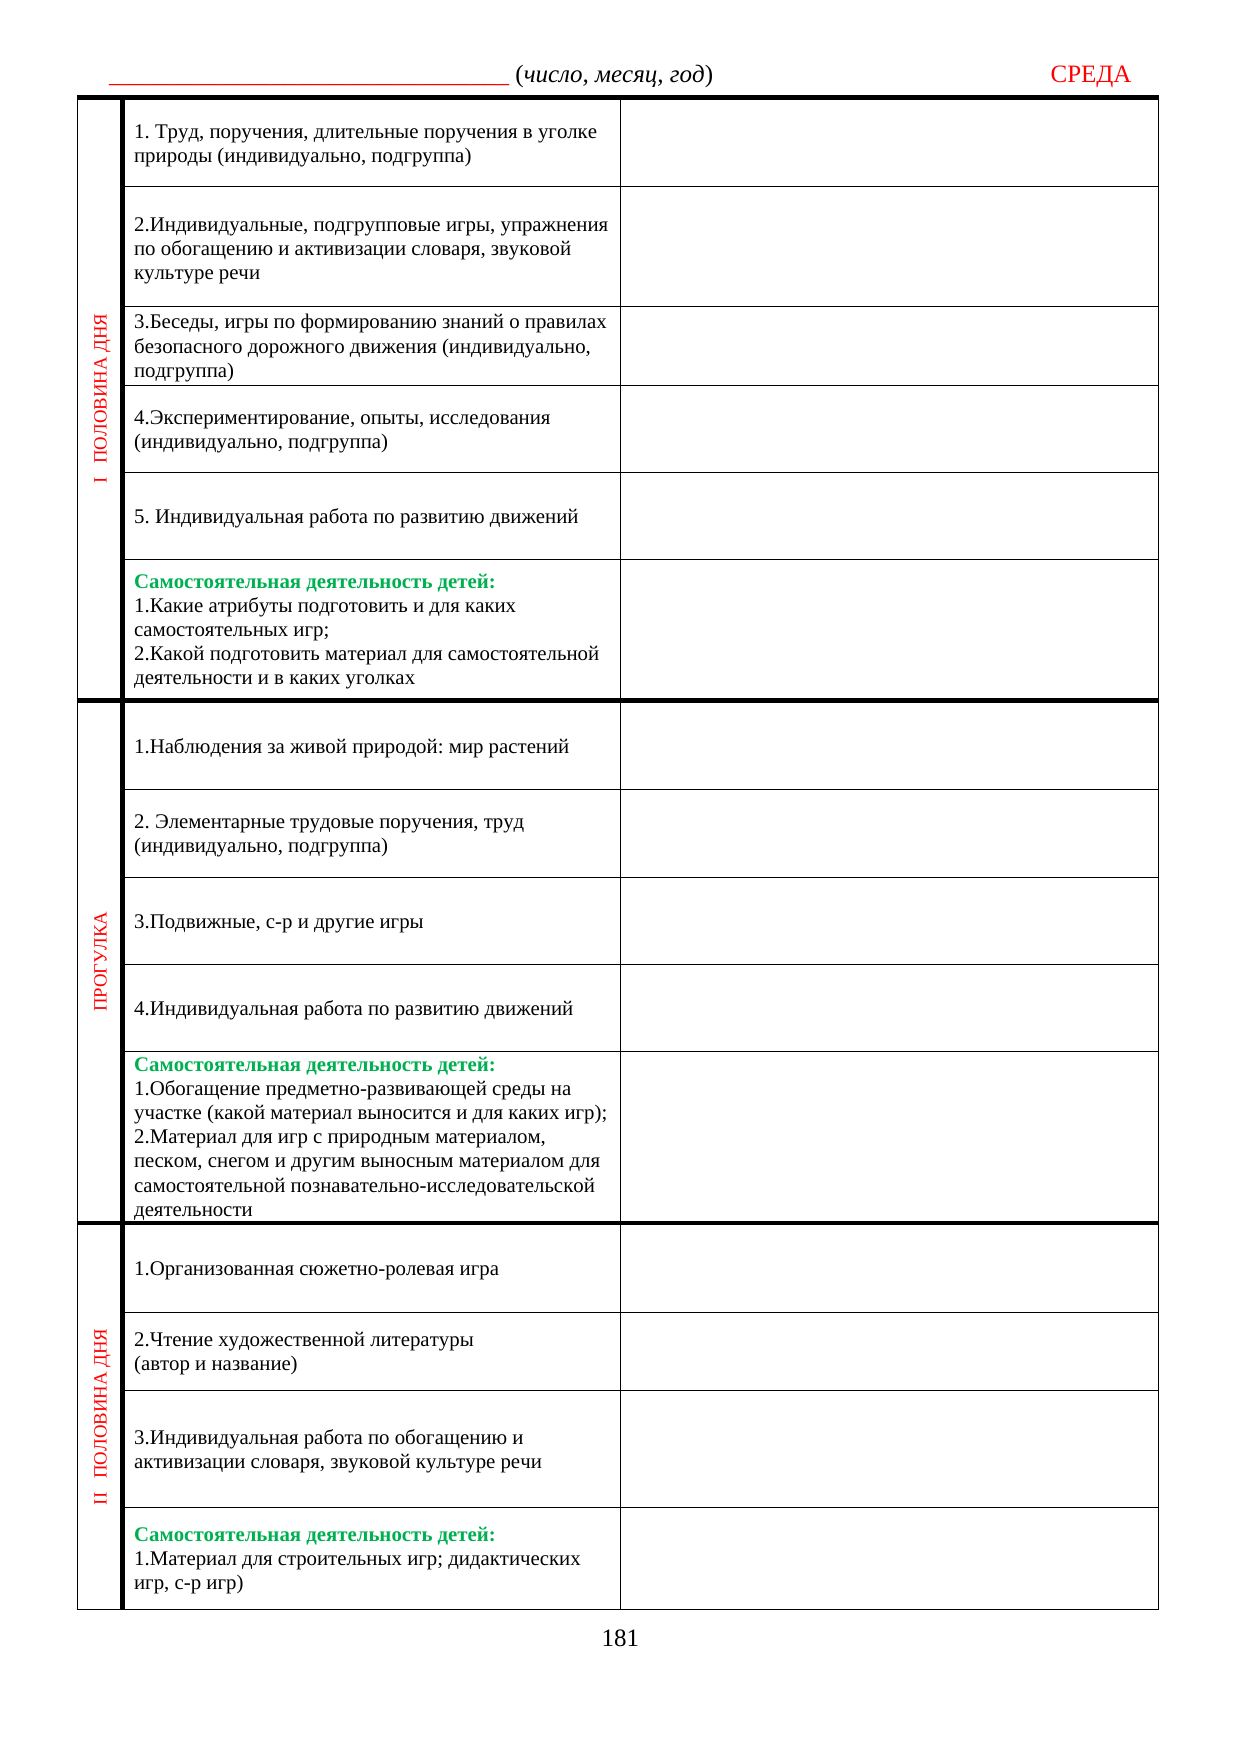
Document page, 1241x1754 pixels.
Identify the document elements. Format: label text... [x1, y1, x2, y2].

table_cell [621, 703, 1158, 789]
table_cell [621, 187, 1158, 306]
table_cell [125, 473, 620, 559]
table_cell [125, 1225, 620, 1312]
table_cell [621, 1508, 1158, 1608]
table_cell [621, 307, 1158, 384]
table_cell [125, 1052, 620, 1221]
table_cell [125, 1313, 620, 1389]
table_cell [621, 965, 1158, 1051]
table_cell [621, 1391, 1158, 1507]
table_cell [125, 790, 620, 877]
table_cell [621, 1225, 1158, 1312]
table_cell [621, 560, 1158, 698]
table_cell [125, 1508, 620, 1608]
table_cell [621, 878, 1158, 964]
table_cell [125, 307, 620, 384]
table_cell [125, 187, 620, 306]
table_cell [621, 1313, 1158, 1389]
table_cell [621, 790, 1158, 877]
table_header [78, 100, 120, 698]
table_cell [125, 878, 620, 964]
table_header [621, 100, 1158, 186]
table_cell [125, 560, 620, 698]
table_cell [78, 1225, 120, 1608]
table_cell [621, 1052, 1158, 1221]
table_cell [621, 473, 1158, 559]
text ________________________________ (число, месяц, год) СРЕДА [89, 59, 1152, 88]
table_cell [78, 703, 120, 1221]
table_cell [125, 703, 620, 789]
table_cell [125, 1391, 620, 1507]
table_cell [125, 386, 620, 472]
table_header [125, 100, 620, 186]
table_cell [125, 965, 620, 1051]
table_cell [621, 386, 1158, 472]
